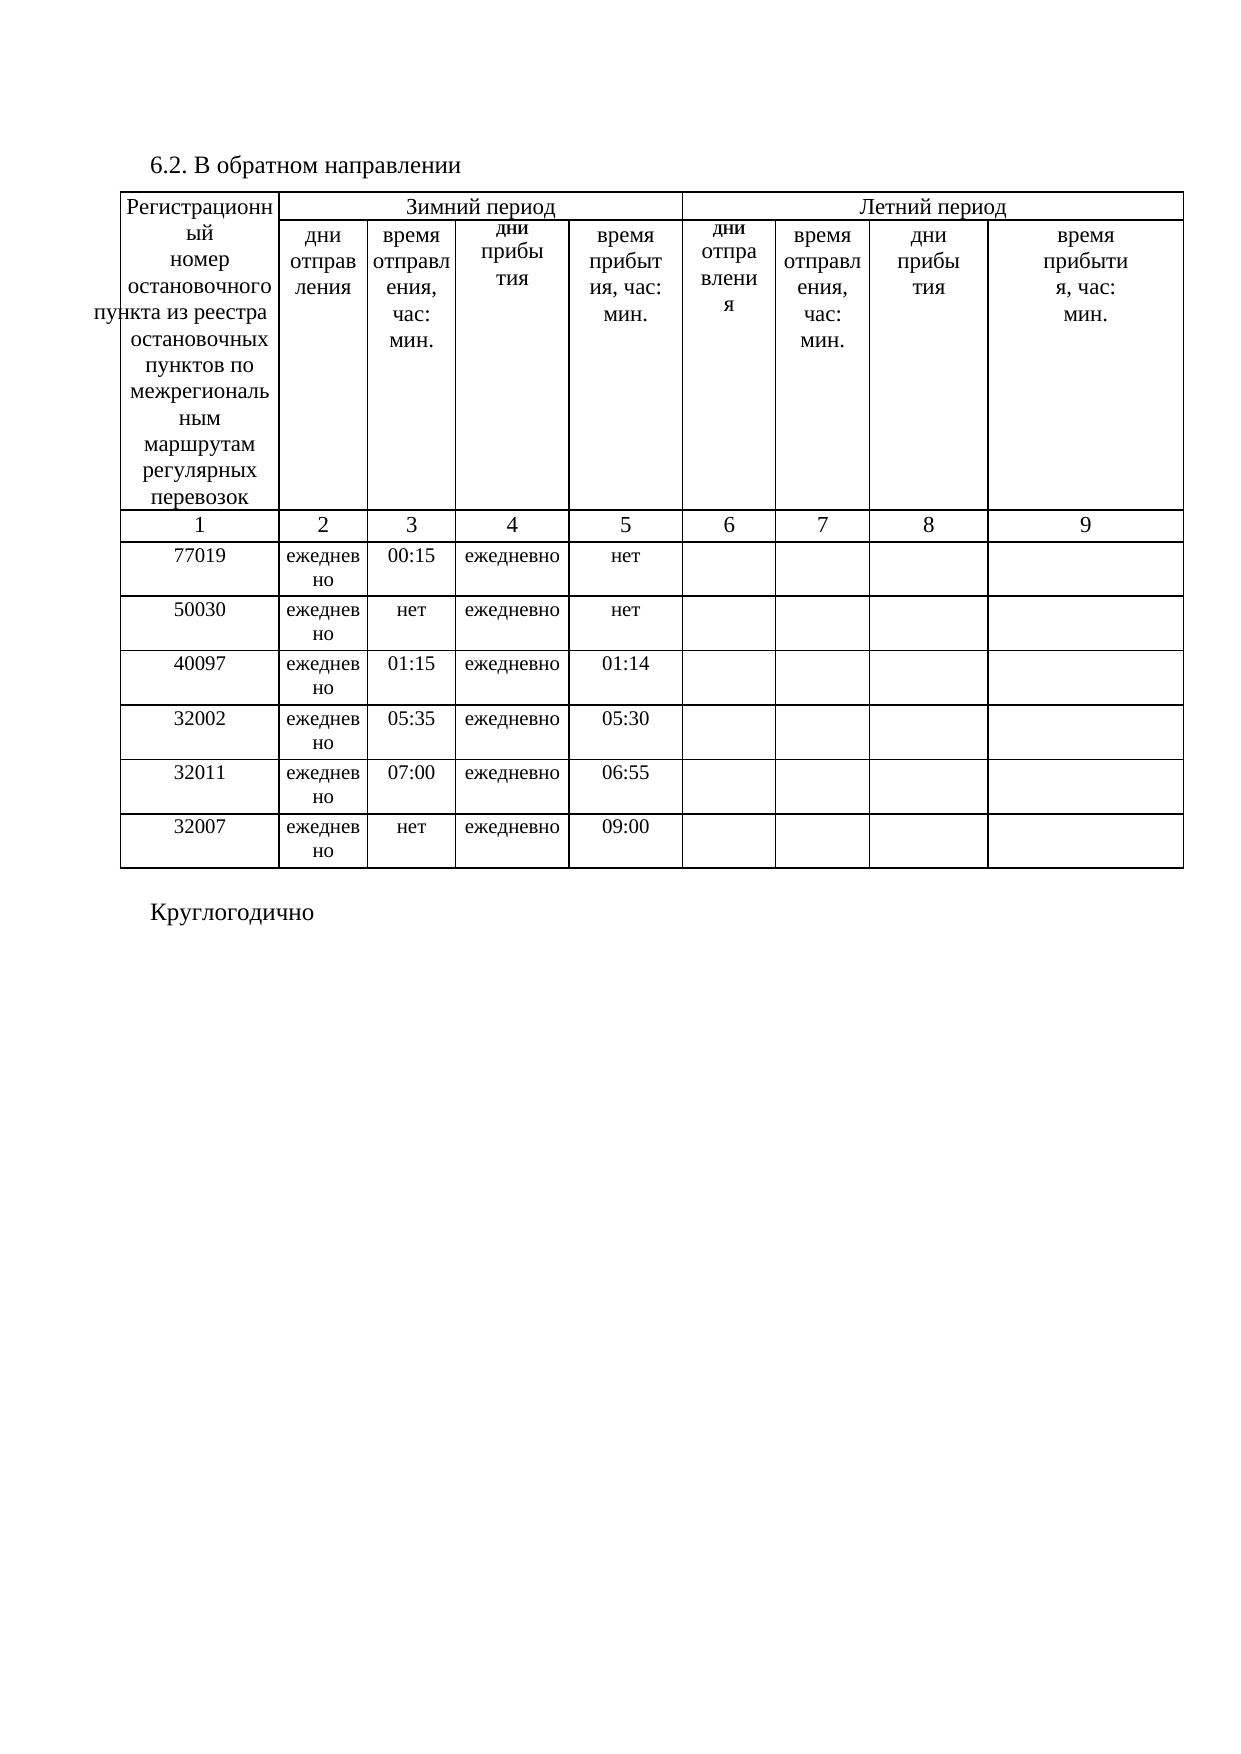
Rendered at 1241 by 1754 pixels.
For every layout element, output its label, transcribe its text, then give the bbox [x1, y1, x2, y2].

table_cell нет [570, 543, 682, 595]
table_header Регистрационный номер остановочного пункта из реестра остановочных пунктов по межрегиональным маршрутам регулярных перевозок [121, 193, 278, 509]
table_cell [989, 597, 1183, 650]
table_cell ежедневно [280, 543, 367, 595]
table_cell [683, 651, 775, 704]
table_cell 06:55 [570, 760, 682, 813]
table_cell ежедневно [456, 597, 568, 650]
table_cell ежедневно [456, 651, 568, 704]
table_cell [776, 543, 869, 595]
table_cell 4 [456, 511, 568, 541]
table_cell [776, 760, 869, 813]
table_cell 32002 [121, 706, 278, 758]
table_cell [870, 597, 987, 650]
table_cell дни прибы тия [870, 221, 987, 509]
table_cell 5 [570, 511, 682, 541]
table_cell 01:15 [368, 651, 455, 704]
table_cell 07:00 [368, 760, 455, 813]
table_cell [776, 651, 869, 704]
text 6.2. В обратном направлении [150, 150, 1090, 179]
table_cell [776, 597, 869, 650]
table_cell 32007 [121, 815, 278, 867]
table_cell [870, 706, 987, 758]
table_cell 2 [280, 511, 367, 541]
table_cell 77019 [121, 543, 278, 595]
table_cell ежедневно [280, 597, 367, 650]
table_cell дни отправ ления [280, 221, 367, 509]
table_cell ежедневно [456, 815, 568, 867]
table_cell 7 [776, 511, 869, 541]
table_cell [776, 706, 869, 758]
table_cell [870, 815, 987, 867]
table_cell нет [368, 815, 455, 867]
table_cell [683, 543, 775, 595]
table_header Зимний период [280, 193, 682, 219]
table_cell время прибыт ия, час: мин. [570, 221, 682, 509]
table_cell ДНИ прибы тия [456, 221, 568, 509]
table_cell 05:30 [570, 706, 682, 758]
table_cell [989, 706, 1183, 758]
table_cell 01:14 [570, 651, 682, 704]
table_header Летний период [683, 193, 1183, 219]
table_cell ежедневно [280, 760, 367, 813]
table_cell 05:35 [368, 706, 455, 758]
table_cell [683, 760, 775, 813]
table_cell 09:00 [570, 815, 682, 867]
table_cell время прибыти я, час: мин. [989, 221, 1183, 509]
table_cell время отправл ения, час: мин. [368, 221, 455, 509]
table_cell ежедневно [456, 760, 568, 813]
table_cell 3 [368, 511, 455, 541]
table_cell [989, 815, 1183, 867]
table_cell 8 [870, 511, 987, 541]
table_cell нет [368, 597, 455, 650]
table_cell ежедневно [456, 706, 568, 758]
table_cell 50030 [121, 597, 278, 650]
table_cell [870, 543, 987, 595]
table_cell [683, 706, 775, 758]
table_cell [989, 760, 1183, 813]
table_cell [989, 651, 1183, 704]
table_cell [870, 651, 987, 704]
table_cell ДНИ отпра влени я [683, 221, 775, 509]
table_cell [683, 597, 775, 650]
table_cell 6 [683, 511, 775, 541]
table_cell [870, 760, 987, 813]
table_cell 00:15 [368, 543, 455, 595]
table_cell 9 [989, 511, 1183, 541]
table_cell 32011 [121, 760, 278, 813]
table_cell [989, 543, 1183, 595]
text Круглогодично [150, 897, 1090, 926]
table_cell 40097 [121, 651, 278, 704]
table_cell ежедневно [280, 651, 367, 704]
table_cell [776, 815, 869, 867]
table_cell ежедневно [456, 543, 568, 595]
table_cell 1 [121, 511, 278, 541]
table_cell [683, 815, 775, 867]
table_cell ежедневно [280, 706, 367, 758]
table_cell нет [570, 597, 682, 650]
table_cell время отправл ения, час: мин. [776, 221, 869, 509]
table_cell ежедневно [280, 815, 367, 867]
